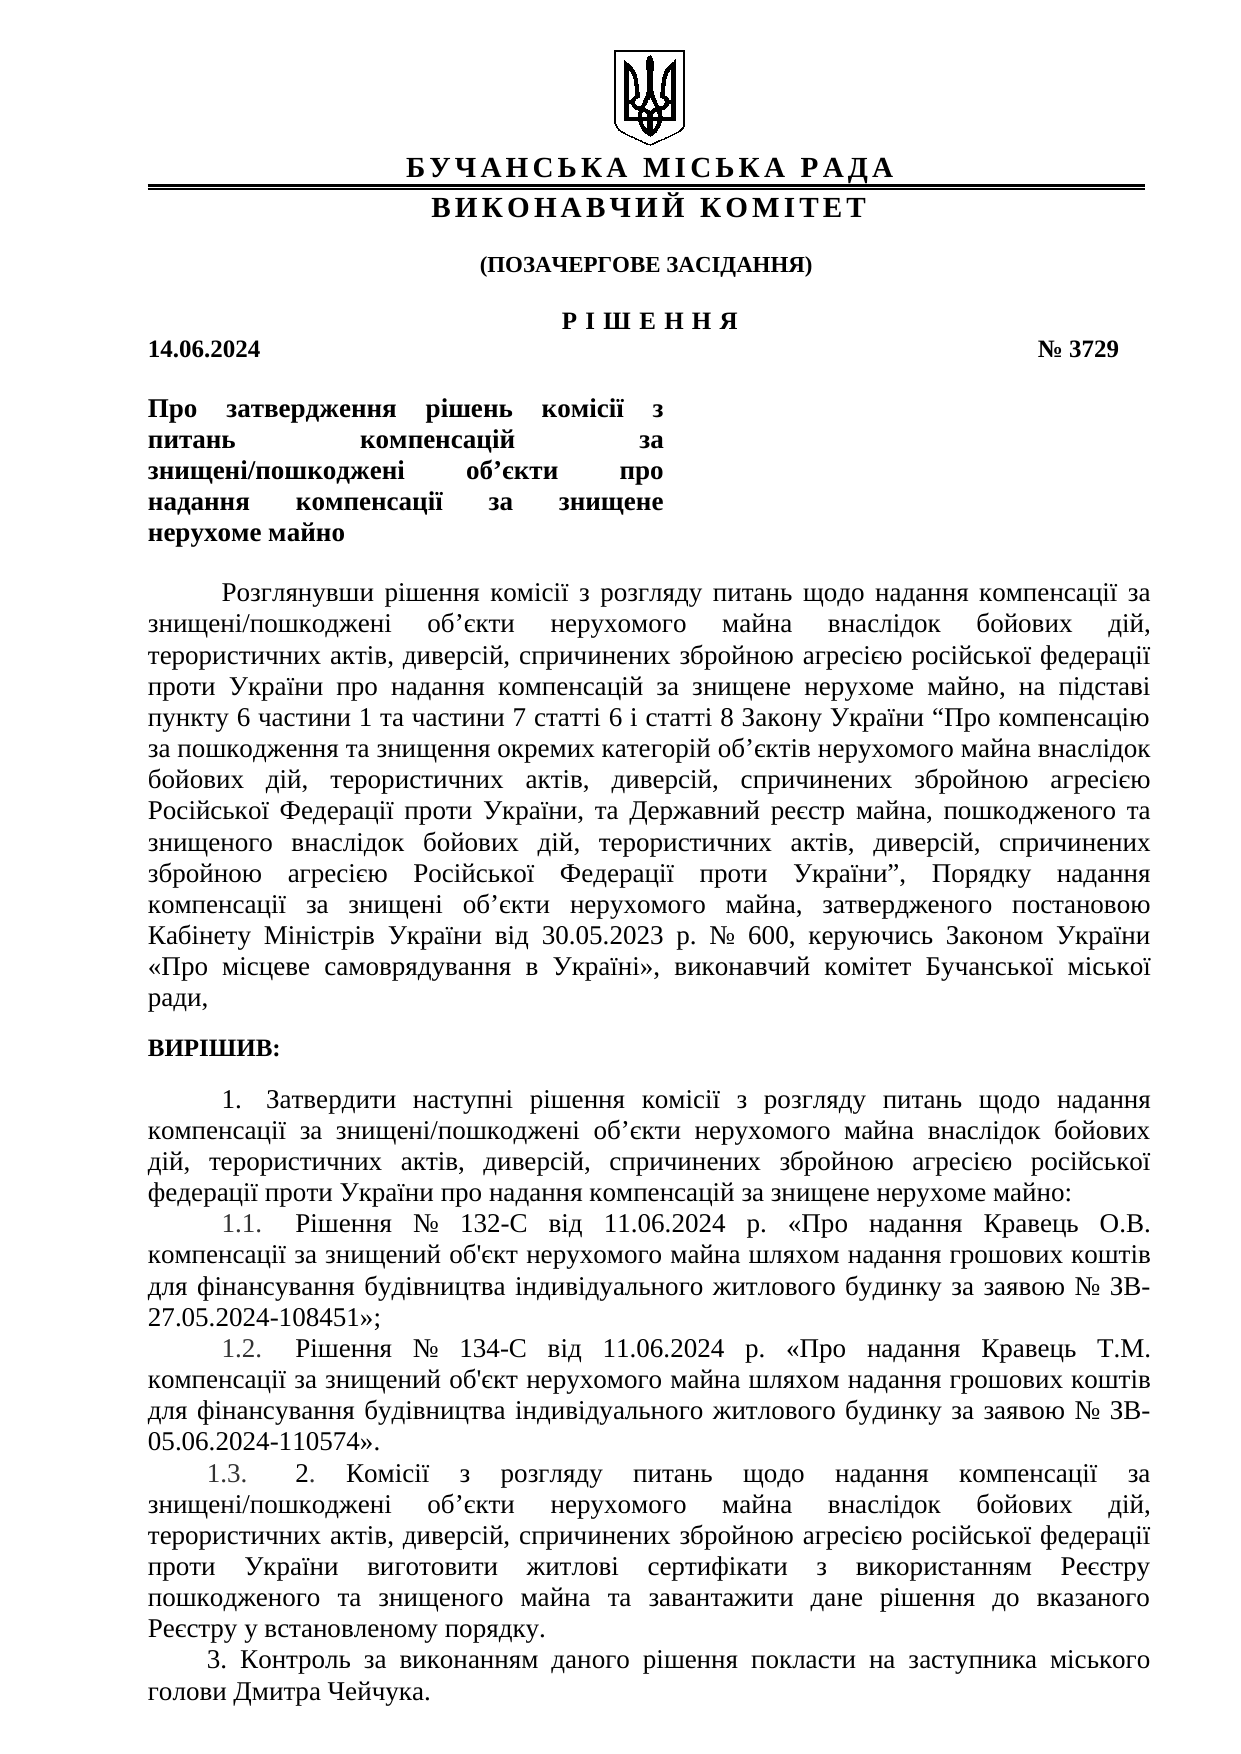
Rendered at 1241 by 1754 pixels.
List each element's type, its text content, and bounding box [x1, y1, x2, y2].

text РІШЕННЯ [148, 306, 1152, 334]
list Рішення № 134-С від 11.06.2024 р. «Про надання Кравець Т.М. компенсації за знищений об'єкт нерухомого майна шляхом надання грошових коштів для фінансування будівництва індивідуального житлового будинку за заявою № ЗВ-05.06.2024-110574». [148, 1332, 1152, 1457]
list 2. Комісії з розгляду питань щодо надання компенсації за знищені/пошкоджені об’єкти нерухомого майна внаслідок бойових дій, терористичних актів, диверсій, спричинених збройною агресією російської федерації проти України виготовити житлові сертифікати з використанням Реєстру пошкодженого та знищеного майна та завантажити дане рішення до вказаного Реєстру у встановленому порядку. [148, 1457, 1152, 1643]
list Рішення № 132-С від 11.06.2024 р. «Про надання Кравець О.В. компенсації за знищений об'єкт нерухомого майна шляхом надання грошових коштів для фінансування будівництва індивідуального житлового будинку за заявою № ЗВ-27.05.2024-108451»; [148, 1207, 1152, 1332]
text ВИРІШИВ: [148, 1033, 1152, 1062]
text 14.06.2024 № 3729 [148, 334, 1152, 363]
list Затвердити наступні рішення комісії з розгляду питань щодо надання компенсації за знищені/пошкоджені об’єкти нерухомого майна внаслідок бойових дій, терористичних актів, диверсій, спричинених збройною агресією російської федерації проти України про надання компенсацій за знищене нерухоме майно: [148, 1083, 1152, 1207]
text 3. Контроль за виконанням даного рішення покласти на заступника міського голови Дмитра Чейчука. [148, 1643, 1152, 1706]
text БУЧАНСЬКА МІСЬКА РАДА [148, 150, 1152, 183]
table_header ВИКОНАВЧИЙ КОМІТЕТ (ПОЗАЧЕРГОВЕ ЗАСІДАННЯ) [148, 190, 1144, 306]
text Розглянувши рішення комісії з розгляду питань щодо надання компенсації за знищені/пошкоджені об’єкти нерухомого майна внаслідок бойових дій, терористичних актів, диверсій, спричинених збройною агресією російської федерації проти України про надання компенсацій за знищене нерухоме майно, на підставі пункту 6 частини 1 та частини 7 статті 6 і статті 8 Закону України “Про компенсацію за пошкодження та знищення окремих категорій об’єктів нерухомого майна внаслідок бойових дій, терористичних актів, диверсій, спричинених збройною агресією Російської Федерації проти України, та Державний реєстр майна, пошкодженого та знищеного внаслідок бойових дій, терористичних актів, диверсій, спричинених збройною агресією Російської Федерації проти України”, Порядку надання компенсації за знищені об’єкти нерухомого майна, затвердженого постановою Кабінету Міністрів України від 30.05.2023 р. № 600, керуючись Законом України «Про місцеве самоврядування в Україні», виконавчий комітет Бучанської міської ради, [148, 576, 1152, 1012]
text Про затвердження рішень комісії з питань компенсацій за знищені/пошкоджені об’єкти про надання компенсації за знищене нерухоме майно [148, 392, 664, 548]
